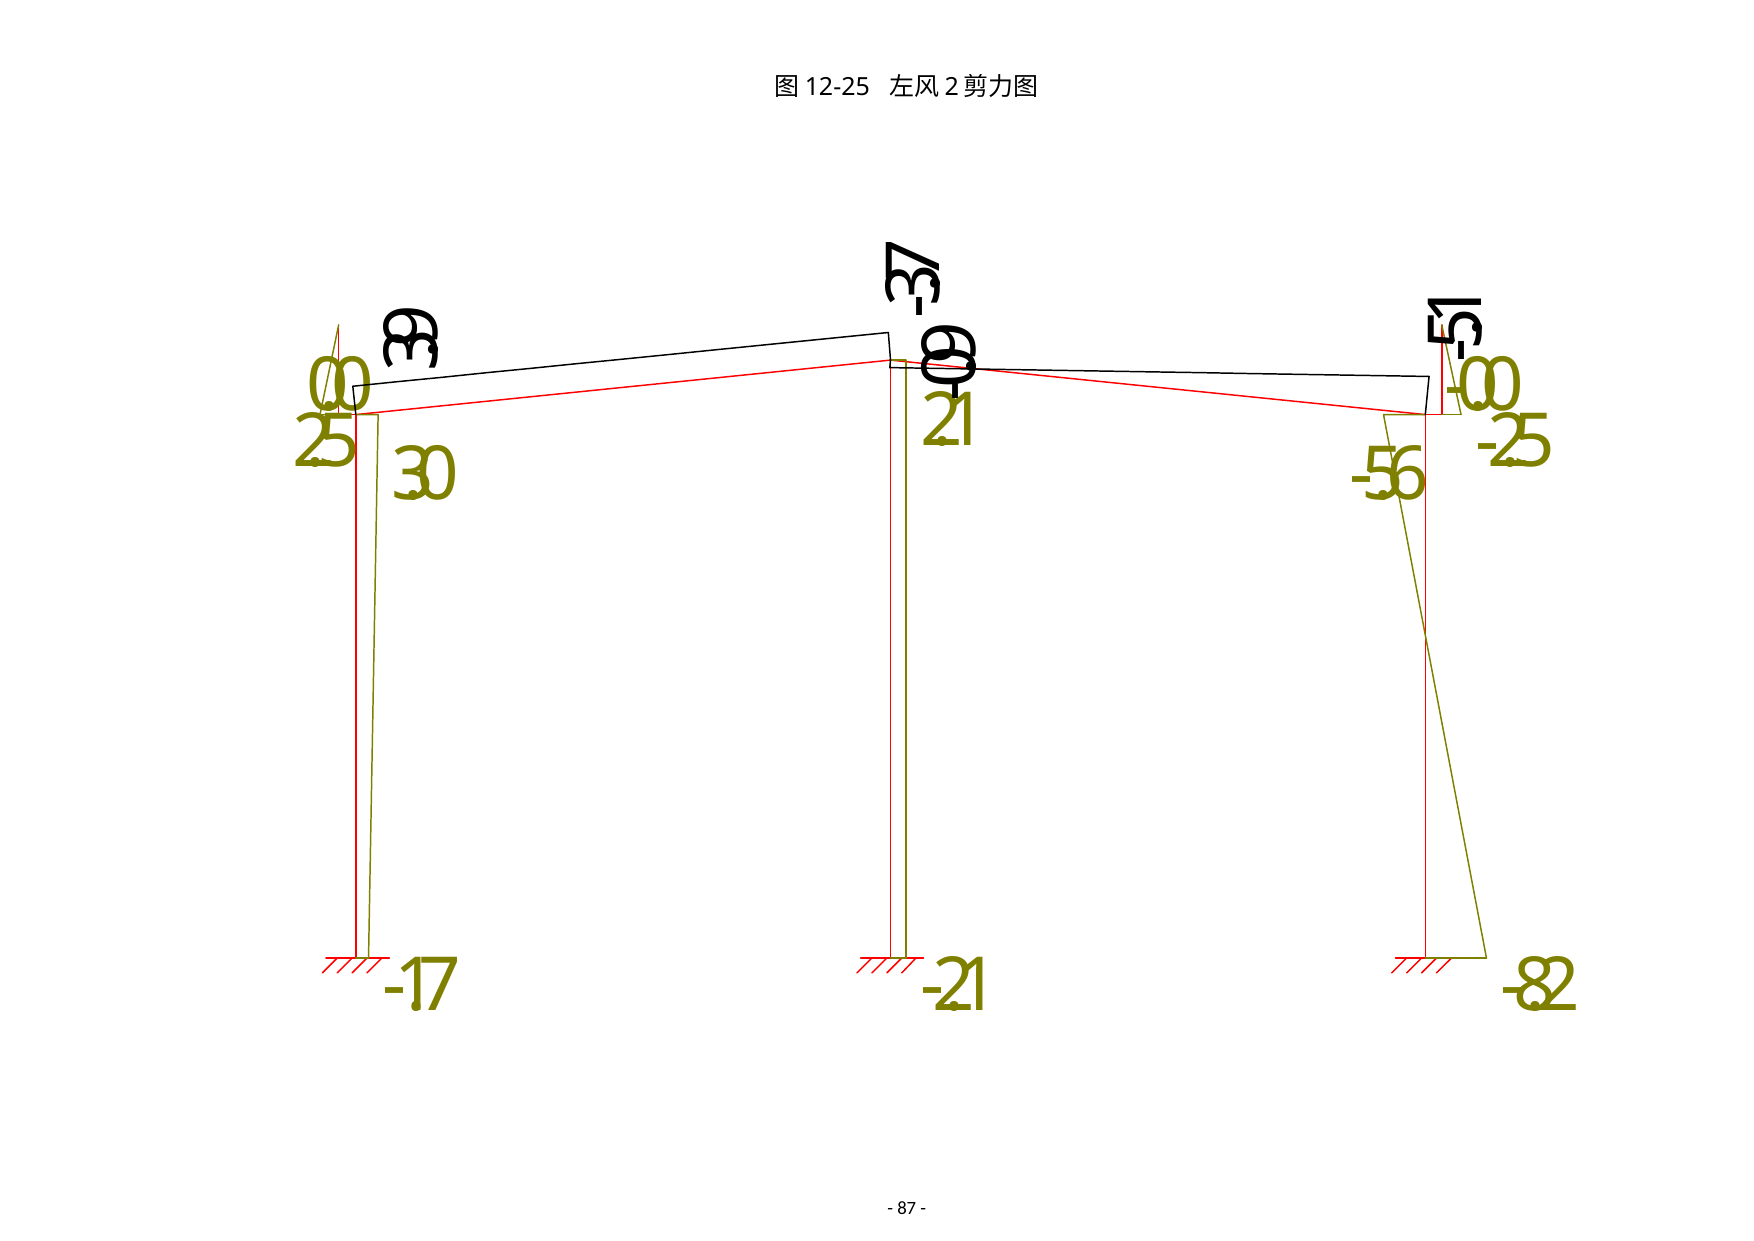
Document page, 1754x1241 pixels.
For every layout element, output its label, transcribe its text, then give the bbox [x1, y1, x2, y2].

text 图12-25 左风2剪力图 [148, 61, 1665, 108]
